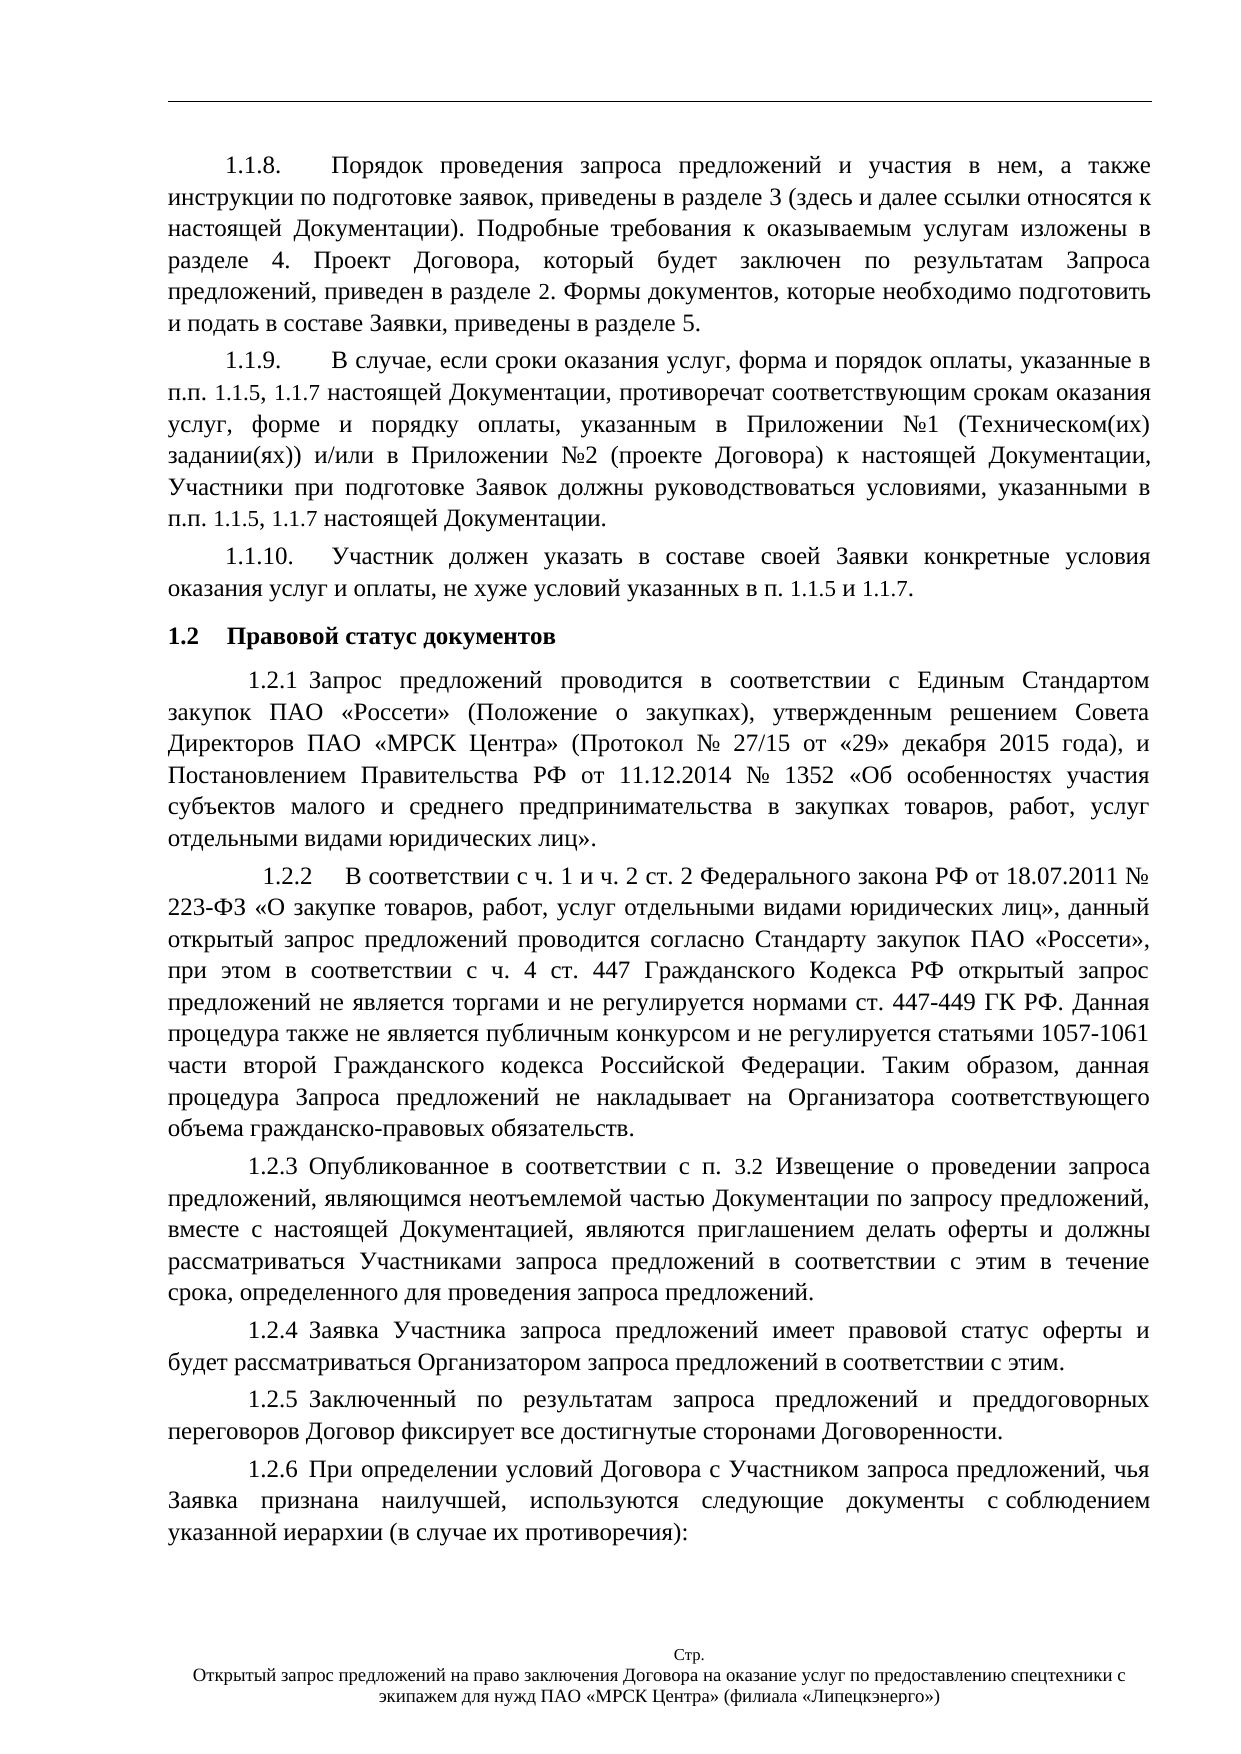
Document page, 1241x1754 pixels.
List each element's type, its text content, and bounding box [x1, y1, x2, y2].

list Заявка Участника запроса предложений имеет правовой статус оферты и будет рассматриваться Организатором запроса предложений в соответствии с этим. [168, 1315, 1150, 1375]
list Порядок проведения запроса предложений и участия в нем, а также инструкции по подготовке заявок, приведены в разделе 3 (здесь и далее ссылки относятся к настоящей Документации). Подробные требования к оказываемым услугам изложены в разделе 4. Проект Договора, который будет заключен по результатам Запроса предложений, приведен в разделе 2. Формы документов, которые необходимо подготовить и подать в составе Заявки, приведены в разделе 5. [168, 150, 1152, 337]
list В случае, если сроки оказания услуг, форма и порядок оплаты, указанные в п.п. 1.1.5, 1.1.7 настоящей Документации, противоречат соответствующим срокам оказания услуг, форме и порядку оплаты, указанным в Приложении №1 (Техническом(их) задании(ях)) и/или в Приложении №2 (проекте Договора) к настоящей Документации, Участники при подготовке Заявок должны руководствоваться условиями, указанными в п.п. 1.1.5, 1.1.7 настоящей Документации. [168, 346, 1152, 532]
subtitle Правовой статус документов [168, 621, 1152, 650]
list Заключенный по результатам запроса предложений и преддоговорных переговоров Договор фиксирует все достигнутые сторонами Договоренности. [168, 1384, 1150, 1445]
list Опубликованное в соответствии с п. 3.2 Извещение о проведении запроса предложений, являющимся неотъемлемой частью Документации по запросу предложений, вместе с настоящей Документацией, являются приглашением делать оферты и должны рассматриваться Участниками запроса предложений в соответствии с этим в течение срока, определенного для проведения запроса предложений. [168, 1151, 1150, 1306]
list При определении условий Договора с Участником запроса предложений, чья Заявка признана наилучшей, используются следующие документы с соблюдением указанной иерархии (в случае их противоречия): [168, 1454, 1150, 1546]
list Участник должен указать в составе своей Заявки конкретные условия оказания услуг и оплаты, не хуже условий указанных в п. 1.1.5 и 1.1.7. [168, 541, 1152, 602]
list Запрос предложений проводится в соответствии с Единым Стандартом закупок ПАО «Россети» (Положение о закупках), утвержденным решением Совета Директоров ПАО «МРСК Центра» (Протокол № 27/15 от «29» декабря 2015 года), и Постановлением Правительства РФ от 11.12.2014 № 1352 «Об особенностях участия субъектов малого и среднего предпринимательства в закупках товаров, работ, услуг отдельными видами юридических лиц». [168, 665, 1150, 852]
list В соответствии с ч. 1 и ч. 2 ст. 2 Федерального закона РФ от 18.07.2011 № 223-ФЗ «О закупке товаров, работ, услуг отдельными видами юридических лиц», данный открытый запрос предложений проводится согласно Стандарту закупок ПАО «Россети», при этом в соответствии с ч. 4 ст. 447 Гражданского Кодекса РФ открытый запрос предложений не является торгами и не регулируется нормами ст. 447-449 ГК РФ. Данная процедура также не является публичным конкурсом и не регулируется статьями 1057-1061 части второй Гражданского кодекса Российской Федерации. Таким образом, данная процедура Запроса предложений не накладывает на Организатора соответствующего объема гражданско-правовых обязательств. [168, 861, 1150, 1142]
